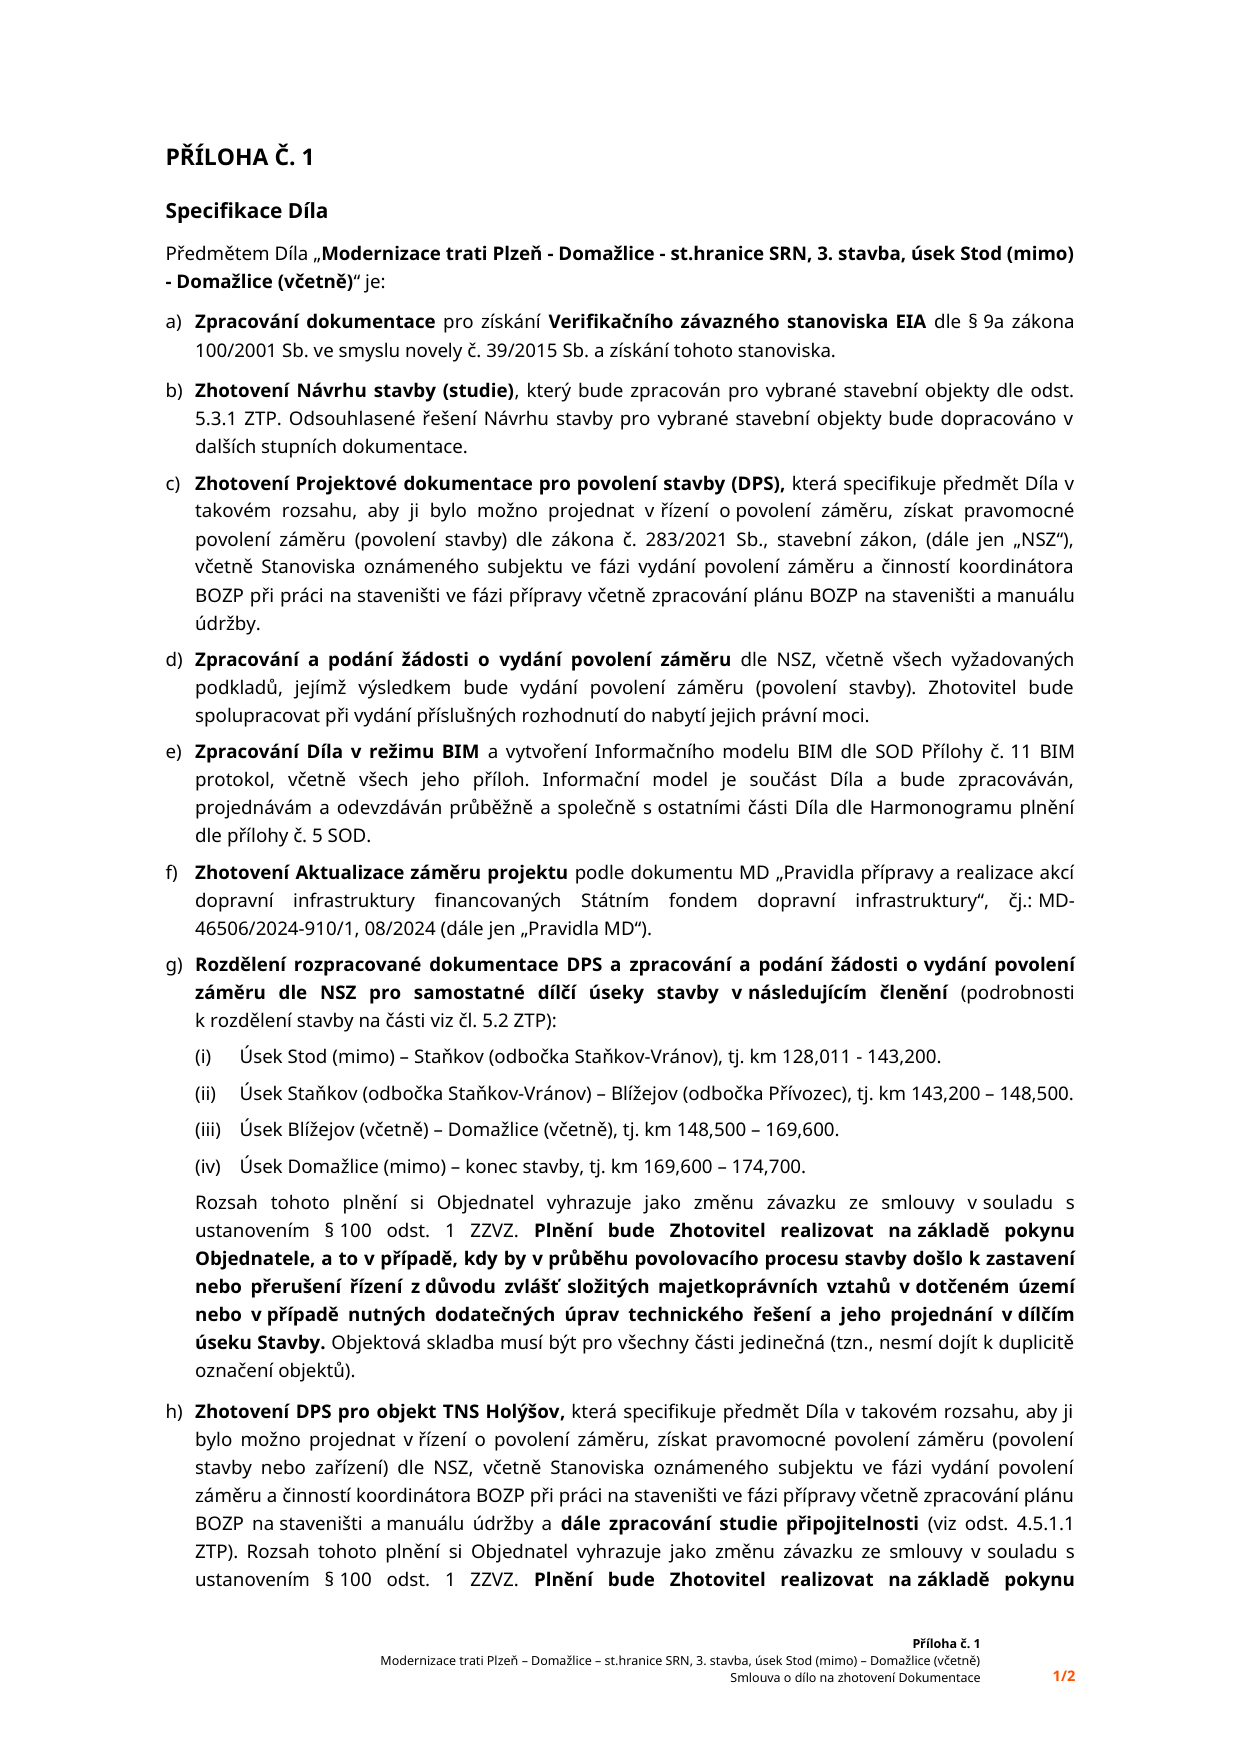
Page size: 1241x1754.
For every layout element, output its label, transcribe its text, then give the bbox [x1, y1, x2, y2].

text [165, 1398, 1075, 1592]
text Zhotovení Návrhu stavby (studie), který bude zpracován pro vybrané stavební objekty dle odst. 5.3.1 ZTP. Odsouhlasené řešení Návrhu stavby pro vybrané stavební objekty bude dopracováno v dalších stupních dokumentace. [165, 377, 1075, 459]
text Úsek Domažlice (mimo) – konec stavby, tj. km 169,600 – 174,700. [195, 1153, 1075, 1178]
text Zpracování a podání žádosti o vydání povolení záměru dle NSZ, včetně všech vyžadovaných podkladů, jejímž výsledkem bude vydání povolení záměru (povolení stavby). Zhotovitel bude spolupracovat při vydání příslušných rozhodnutí do nabytí jejich právní moci. [165, 646, 1075, 728]
text Zhotovení Projektové dokumentace pro povolení stavby (DPS), která specifikuje předmět Díla v takovém rozsahu, aby ji bylo možno projednat v řízení o povolení záměru, získat pravomocné povolení záměru (povolení stavby) dle zákona č. 283/2021 Sb., stavební zákon, (dále jen „NSZ“), včetně Stanoviska oznámeného subjektu ve fázi vydání povolení záměru a činností koordinátora BOZP při práci na staveništi ve fázi přípravy včetně zpracování plánu BOZP na staveništi a manuálu údržby. [165, 470, 1075, 635]
text Rozdělení rozpracované dokumentace DPS a zpracování a podání žádosti o vydání povolení záměru dle NSZ pro samostatné dílčí úseky stavby v následujícím členění (podrobnosti k rozdělení stavby na části viz čl. 5.2 ZTP): [165, 951, 1075, 1033]
list Předmětem Díla „Modernizace trati Plzeň - Domažlice - st.hranice SRN, 3. stavba, úsek Stod (mimo) - Domažlice (včetně)“ je: [165, 240, 1075, 294]
text Zhotovení Aktualizace záměru projektu podle dokumentu MD „Pravidla přípravy a realizace akcí dopravní infrastruktury financovaných Státním fondem dopravní infrastruktury“, čj.: MD-46506/2024-910/1, 08/2024 (dále jen „Pravidla MD“). [165, 859, 1075, 941]
text Rozsah tohoto plnění si Objednatel vyhrazuje jako změnu závazku ze smlouvy v souladu s ustanovením § 100 odst. 1 ZZVZ. Plnění bude Zhotovitel realizovat na základě pokynu Objednatele, a to v případě, kdy by v průběhu povolovacího procesu stavby došlo k zastavení nebo přerušení řízení z důvodu zvlášť složitých majetkoprávních vztahů v dotčeném území nebo v případě nutných dodatečných úprav technického řešení a jeho projednání v dílčím úseku Stavby. Objektová skladba musí být pro všechny části jedinečná (tzn., nesmí dojít k duplicitě označení objektů). [165, 1189, 1075, 1383]
text Zpracování Díla v režimu BIM a vytvoření Informačního modelu BIM dle SOD Přílohy č. 11 BIM protokol, včetně všech jeho příloh. Informační model je součást Díla a bude zpracováván, projednávám a odevzdáván průběžně a společně s ostatními části Díla dle Harmonogramu plnění dle přílohy č. 5 SOD. [165, 739, 1075, 848]
text Příloha č. 1 [165, 141, 1075, 173]
text Úsek Blížejov (včetně) – Domažlice (včetně), tj. km 148,500 – 169,600. [195, 1117, 1075, 1142]
text Úsek Staňkov (odbočka Staňkov-Vránov) – Blížejov (odbočka Přívozec), tj. km 143,200 – 148,500. [195, 1080, 1075, 1106]
list Zpracování dokumentace pro získání Verifikačního závazného stanoviska EIA dle § 9a zákona 100/2001 Sb. ve smyslu novely č. 39/2015 Sb. a získání tohoto stanoviska. [165, 309, 1075, 362]
text Úsek Stod (mimo) – Staňkov (odbočka Staňkov-Vránov), tj. km 128,011 - 143,200. [195, 1044, 1075, 1069]
text Specifikace Díla [165, 197, 1075, 225]
